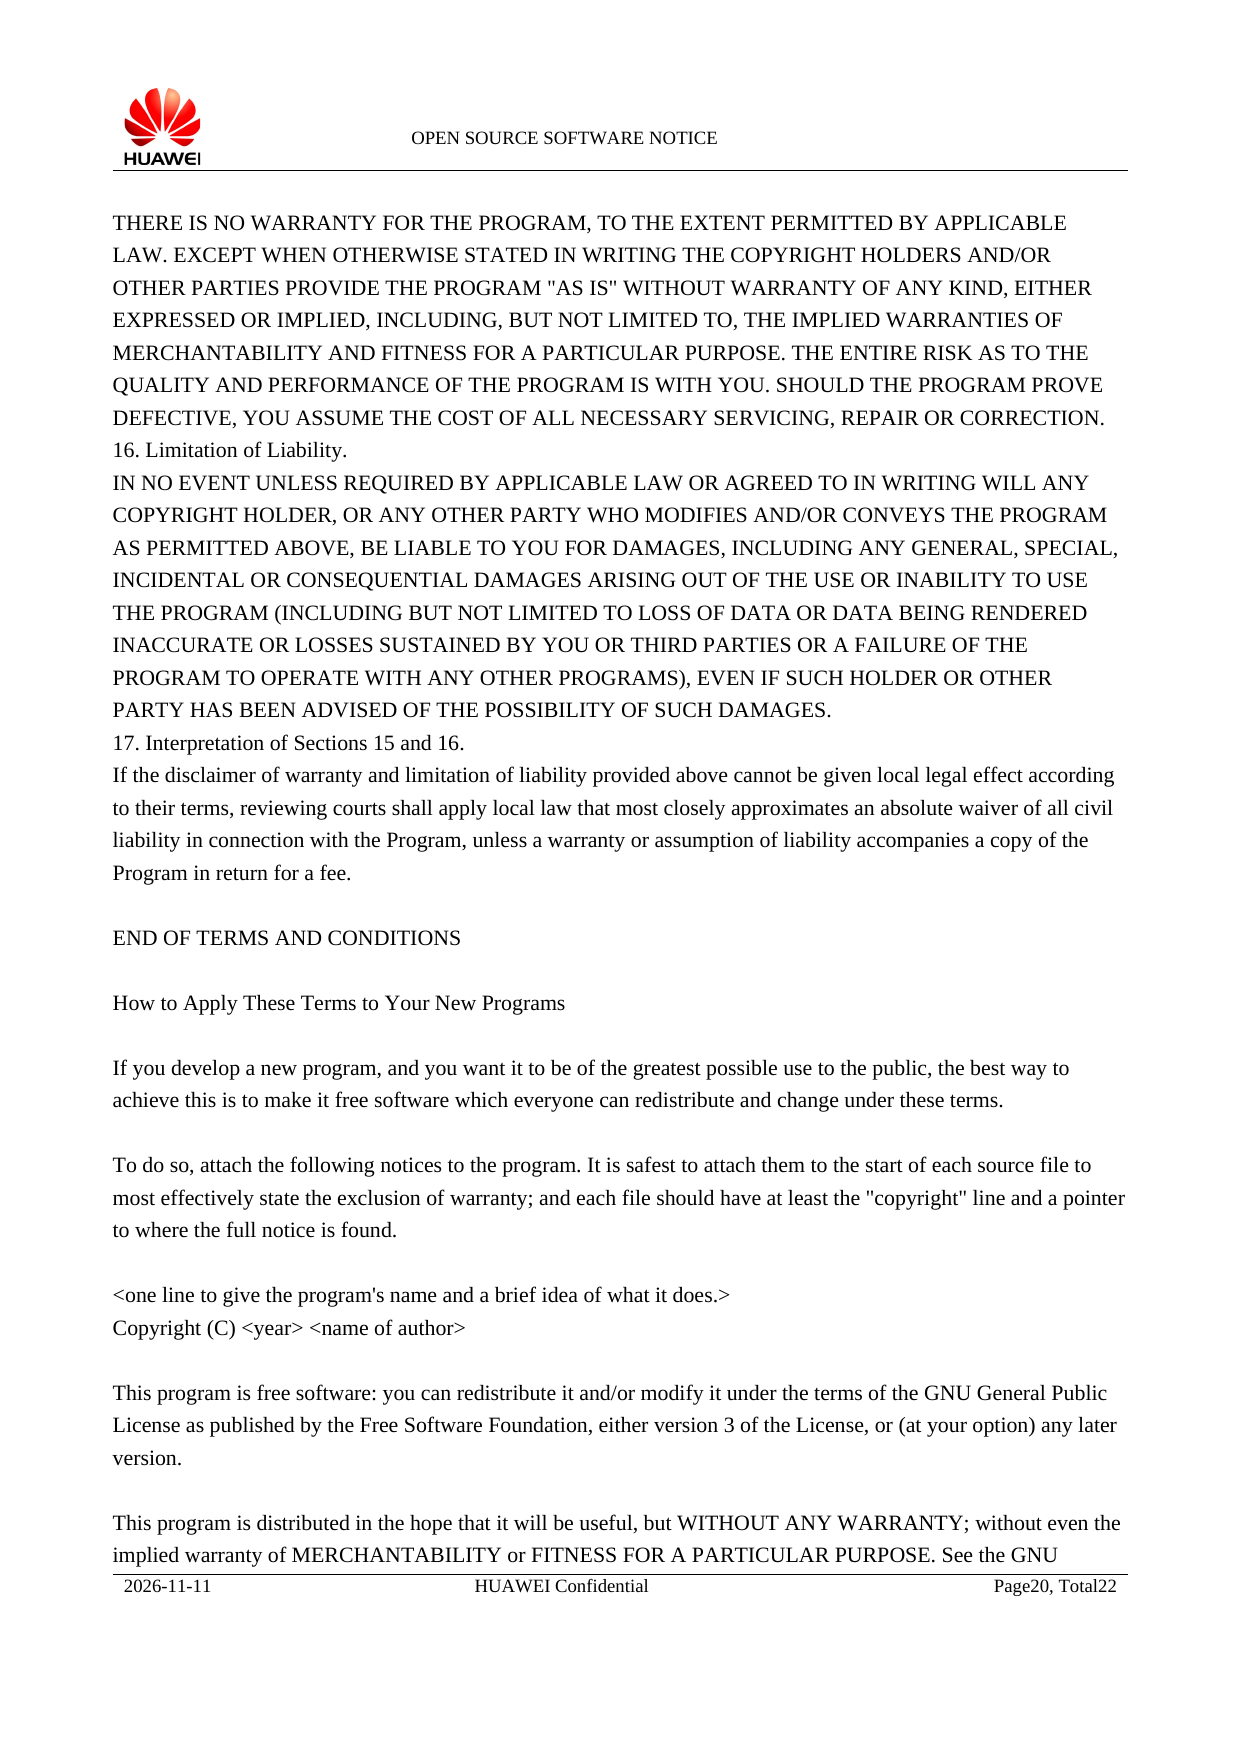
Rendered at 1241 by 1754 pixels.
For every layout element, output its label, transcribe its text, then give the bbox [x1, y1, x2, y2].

text 17. Interpretation of Sections 15 and 16. [112, 726, 1128, 759]
text To do so, attach the following notices to the program. It is safest to attach them to the start of each source file to most effectively state the exclusion of warranty; and each file should have at least the "copyright" line and a pointer to where the full notice is found. [112, 1149, 1128, 1246]
text END OF TERMS AND CONDITIONS [112, 921, 1128, 954]
text How to Apply These Terms to Your New Programs [112, 986, 1128, 1019]
text If the disclaimer of warranty and limitation of liability provided above cannot be given local legal effect according to their terms, reviewing courts shall apply local law that most closely approximates an absolute waiver of all civil liability in connection with the Program, unless a warranty or assumption of liability accompanies a copy of the Program in return for a fee. [112, 759, 1128, 889]
text THERE IS NO WARRANTY FOR THE PROGRAM, TO THE EXTENT PERMITTED BY APPLICABLE LAW. EXCEPT WHEN OTHERWISE STATED IN WRITING THE COPYRIGHT HOLDERS AND/OR OTHER PARTIES PROVIDE THE PROGRAM "AS IS" WITHOUT WARRANTY OF ANY KIND, EITHER EXPRESSED OR IMPLIED, INCLUDING, BUT NOT LIMITED TO, THE IMPLIED WARRANTIES OF MERCHANTABILITY AND FITNESS FOR A PARTICULAR PURPOSE. THE ENTIRE RISK AS TO THE QUALITY AND PERFORMANCE OF THE PROGRAM IS WITH YOU. SHOULD THE PROGRAM PROVE DEFECTIVE, YOU ASSUME THE COST OF ALL NECESSARY SERVICING, REPAIR OR CORRECTION. [112, 206, 1128, 434]
text 16. Limitation of Liability. [112, 434, 1128, 466]
text Copyright (C) <year> <name of author> [112, 1311, 1128, 1344]
text IN NO EVENT UNLESS REQUIRED BY APPLICABLE LAW OR AGREED TO IN WRITING WILL ANY COPYRIGHT HOLDER, OR ANY OTHER PARTY WHO MODIFIES AND/OR CONVEYS THE PROGRAM AS PERMITTED ABOVE, BE LIABLE TO YOU FOR DAMAGES, INCLUDING ANY GENERAL, SPECIAL, INCIDENTAL OR CONSEQUENTIAL DAMAGES ARISING OUT OF THE USE OR INABILITY TO USE THE PROGRAM (INCLUDING BUT NOT LIMITED TO LOSS OF DATA OR DATA BEING RENDERED INACCURATE OR LOSSES SUSTAINED BY YOU OR THIRD PARTIES OR A FAILURE OF THE PROGRAM TO OPERATE WITH ANY OTHER PROGRAMS), EVEN IF SUCH HOLDER OR OTHER PARTY HAS BEEN ADVISED OF THE POSSIBILITY OF SUCH DAMAGES. [112, 466, 1128, 726]
picture [124, 88, 201, 165]
text <one line to give the program's name and a brief idea of what it does.> [112, 1279, 1128, 1311]
text This program is free software: you can redistribute it and/or modify it under the terms of the GNU General Public License as published by the Free Software Foundation, either version 3 of the License, or (at your option) any later version. [112, 1376, 1128, 1474]
text If you develop a new program, and you want it to be of the greatest possible use to the public, the best way to achieve this is to make it free software which everyone can redistribute and change under these terms. [112, 1051, 1128, 1116]
